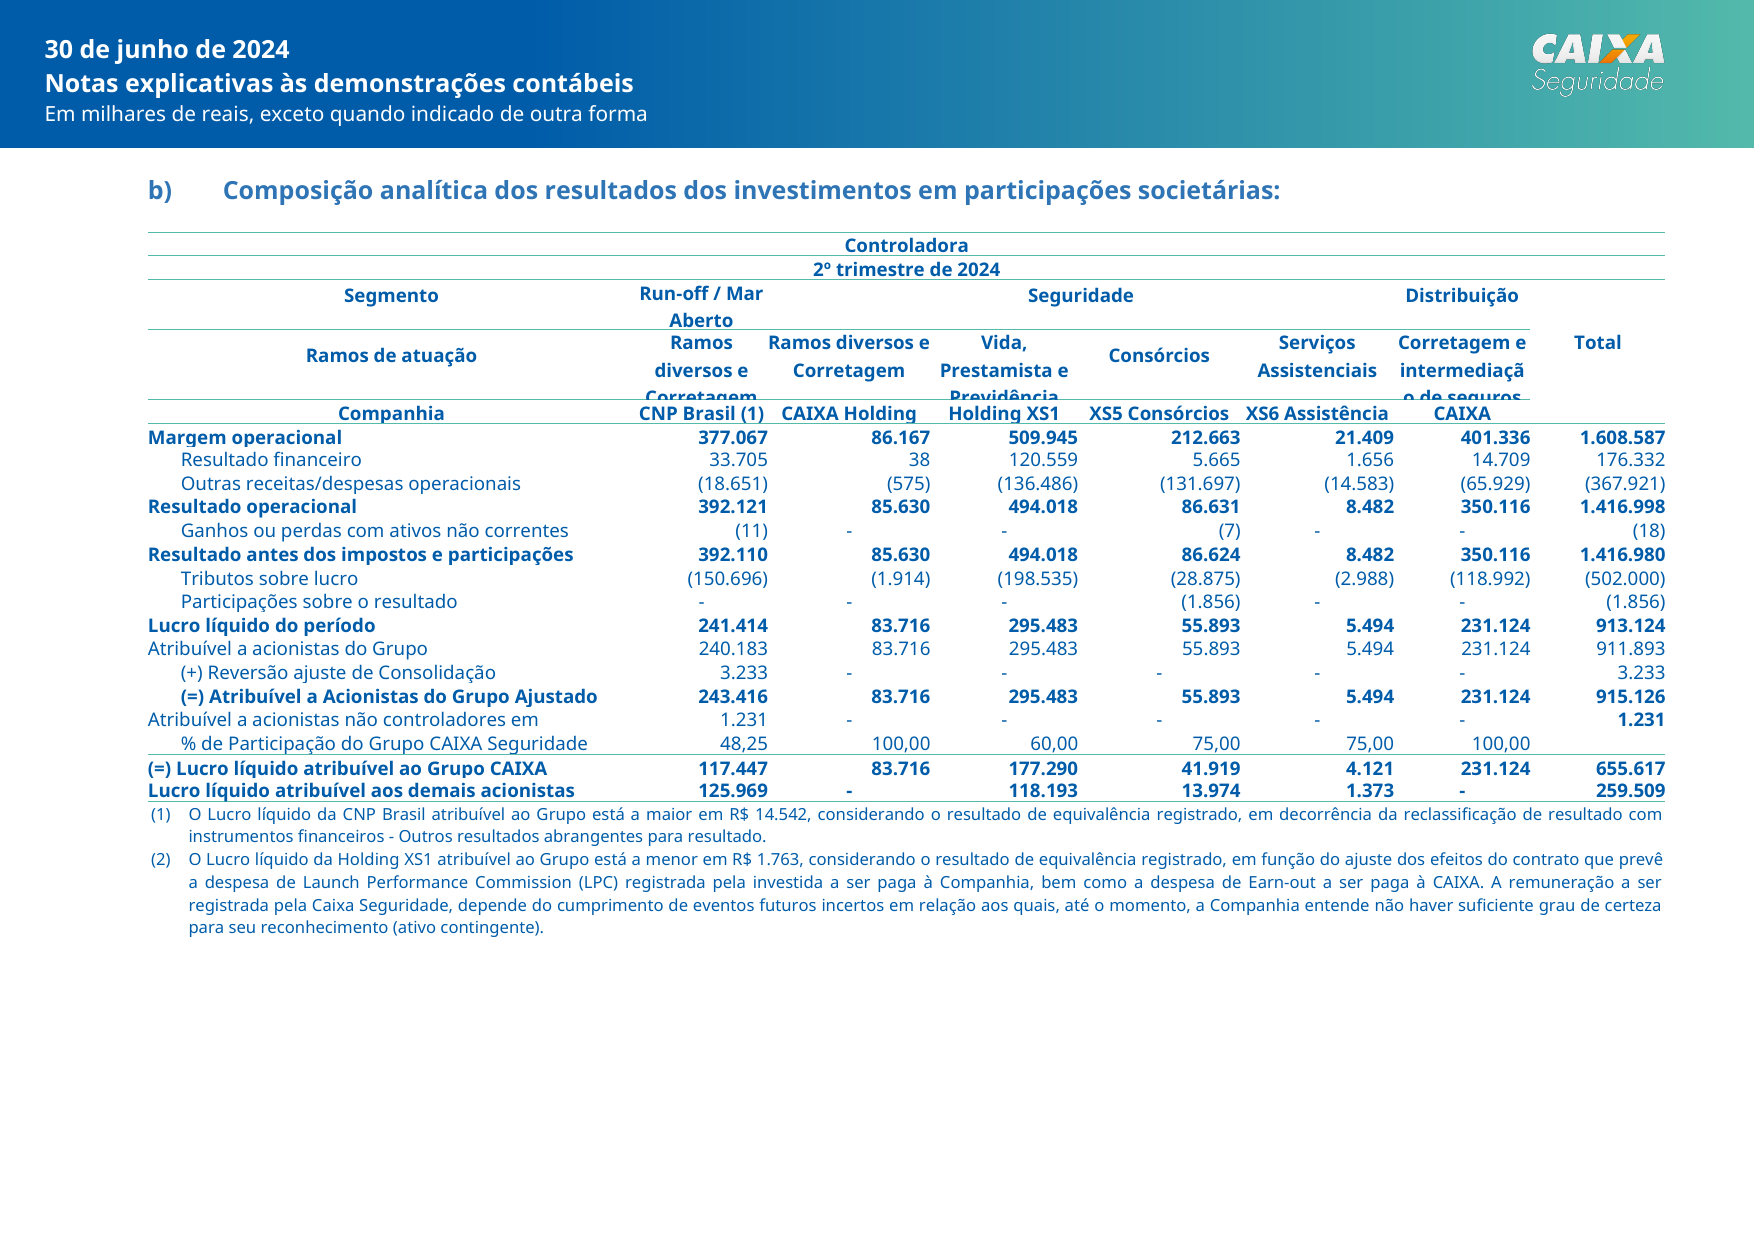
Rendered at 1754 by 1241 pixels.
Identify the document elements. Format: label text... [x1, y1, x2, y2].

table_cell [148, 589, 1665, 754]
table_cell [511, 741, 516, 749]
picture [1531, 33, 1666, 98]
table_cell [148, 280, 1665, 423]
list Composição analítica dos resultados dos investimentos em participações societárias: [148, 173, 1665, 207]
list O Lucro líquido da Holding XS1 atribuível ao Grupo está a menor em R$ 1.763, considerando o resultado de equivalência registrado, em função do ajuste dos efeitos do contrato que prevê a despesa de Launch Performance Commission (LPC) registrada pela investida a ser paga à Companhia, bem como a despesa de Earn-out a ser paga à CAIXA. A remuneração a ser registrada pela Caixa Seguridade, depende do cumprimento de eventos futuros incertos em relação aos quais, até o momento, a Companhia entende não haver suficiente grau de certeza para seu reconhecimento (ativo contingente). [151, 848, 1665, 938]
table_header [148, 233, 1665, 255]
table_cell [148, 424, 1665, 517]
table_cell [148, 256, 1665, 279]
list O Lucro líquido da CNP Brasil atribuível ao Grupo está a maior em R$ 14.542, considerando o resultado de equivalência registrado, em decorrência da reclassificação de resultado com instrumentos financeiros - Outros resultados abrangentes para resultado. [151, 802, 1665, 848]
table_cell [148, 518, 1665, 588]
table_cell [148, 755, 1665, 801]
